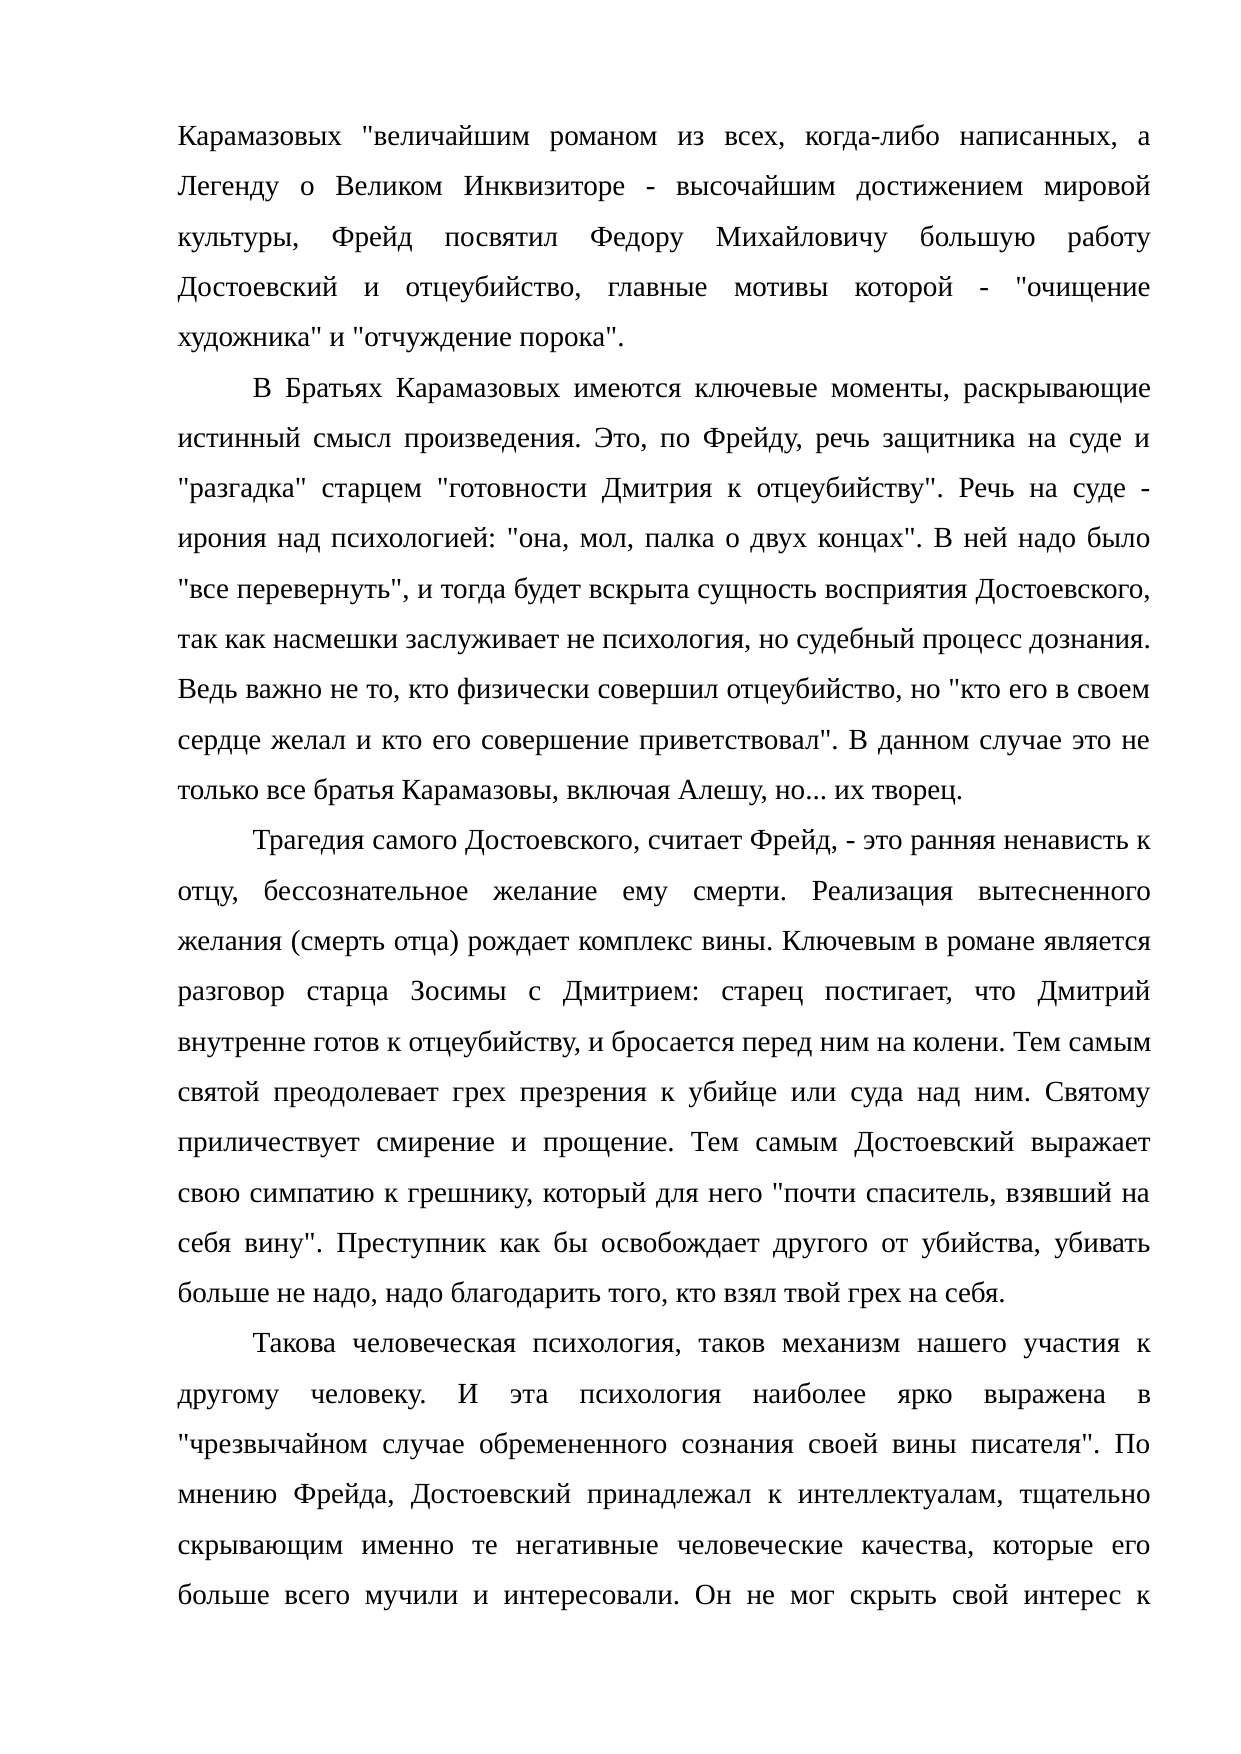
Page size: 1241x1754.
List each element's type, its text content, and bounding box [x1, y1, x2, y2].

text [177, 1326, 1152, 1611]
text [177, 118, 1152, 353]
text В Братьях Карамазовых имеются ключевые моменты, раскрывающие истинный смысл произведения. Это, по Фрейду, речь защитника на суде и "разгадка" старцем "готовности Дмитрия к отцеубийству". Речь на суде - ирония над психологией: "она, мол, палка о двух концах". В ней надо было "все перевернуть", и тогда будет вскрыта сущность восприятия Достоевского, так как насмешки заслуживает не психология, но судебный процесс дознания. Ведь важно не то, кто физически совершил отцеубийство, но "кто его в своем сердце желал и кто его совершение приветствовал". В данном случае это не только все братья Карамазовы, включая Алешу, но... их творец. [177, 370, 1152, 806]
text Трагедия самого Достоевского, считает Фрейд, - это ранняя ненависть к отцу, бессознательное желание ему смерти. Реализация вытесненного желания (смерть отца) рождает комплекс вины. Ключевым в романе является разговор старца Зосимы с Дмитрием: старец постигает, что Дмитрий внутренне готов к отцеубийству, и бросается перед ним на колени. Тем самым святой преодолевает грех презрения к убийце или суда над ним. Святому приличествует смирение и прощение. Тем самым Достоевский выражает свою симпатию к грешнику, который для него "почти спаситель, взявший на себя вину". Преступник как бы освобождает другого от убийства, убивать больше не надо, надо благодарить того, кто взял твой грех на себя. [177, 822, 1152, 1309]
